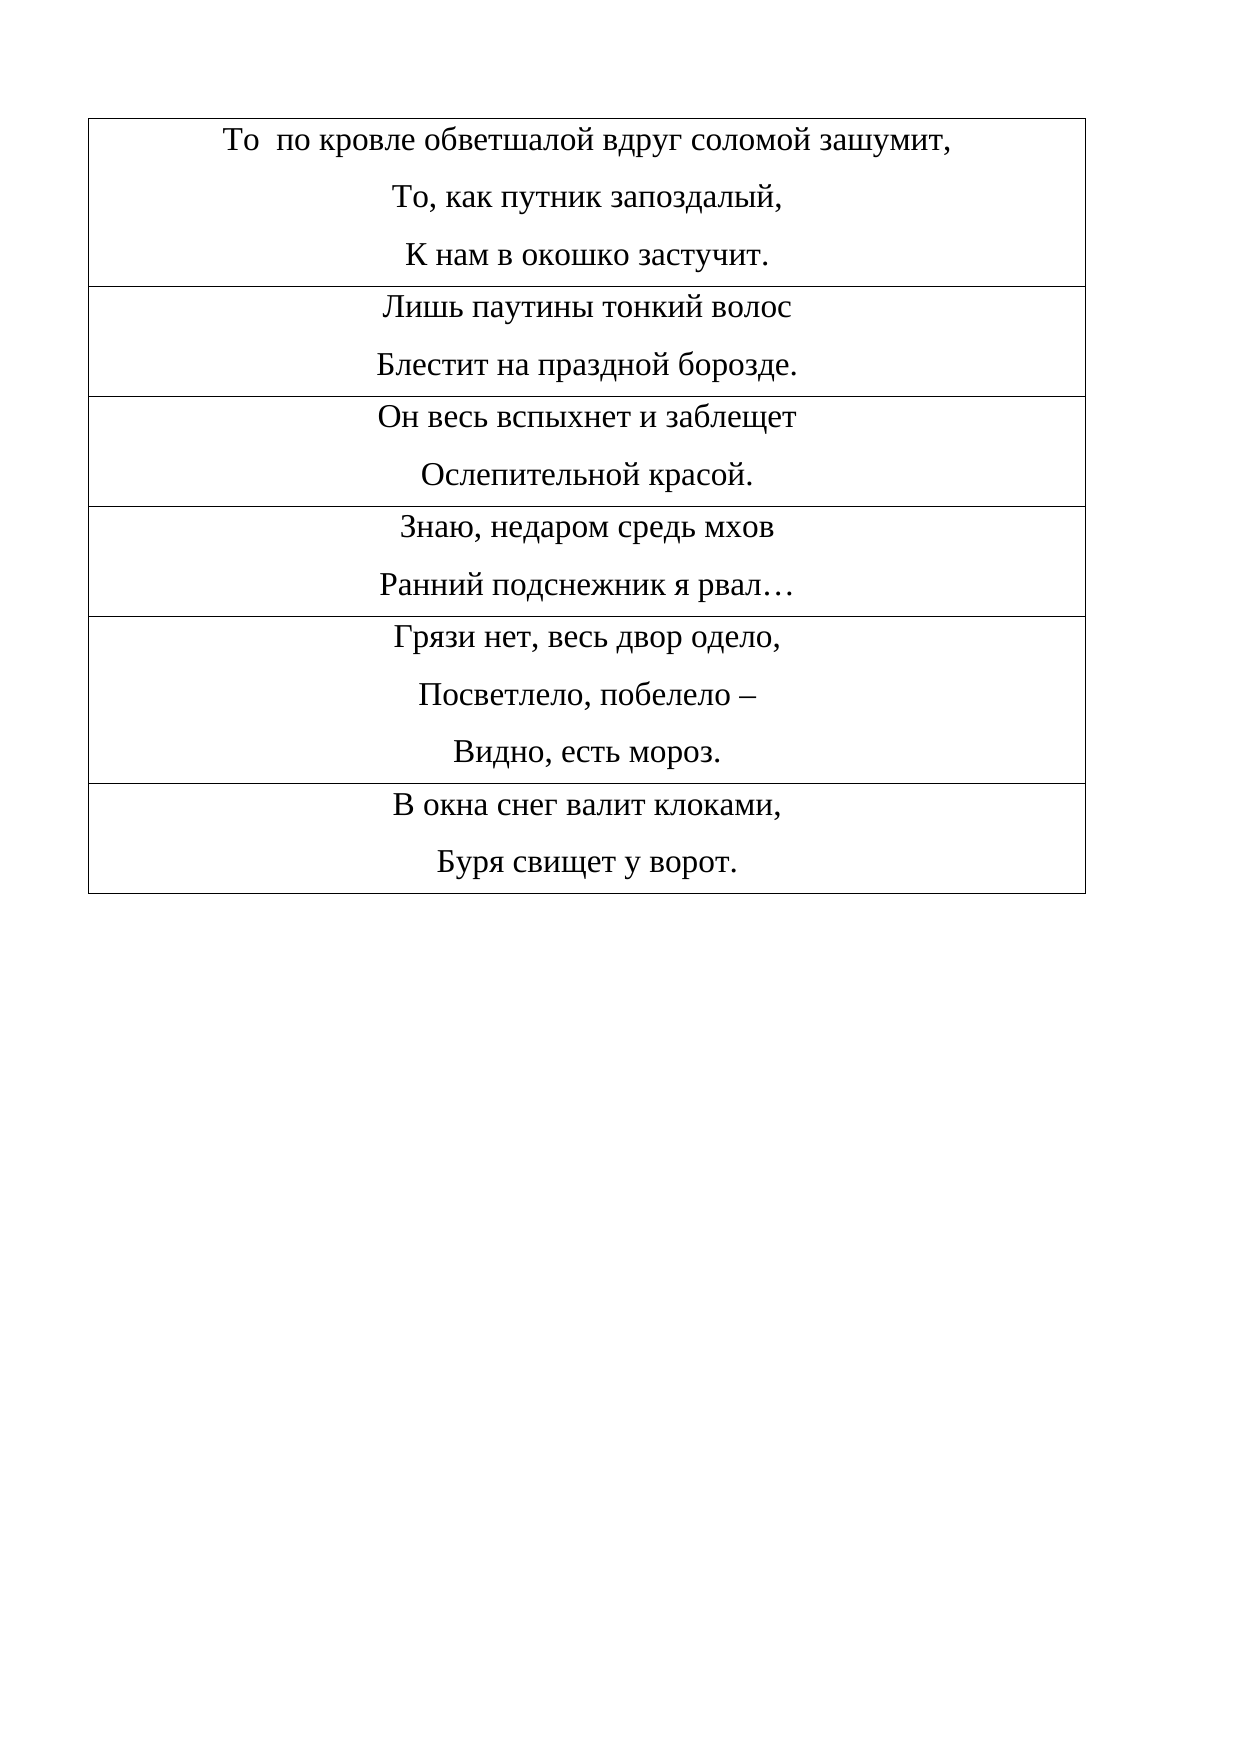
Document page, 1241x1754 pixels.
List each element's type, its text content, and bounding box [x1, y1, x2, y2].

table_cell Грязи нет, весь двор одело, Посветлело, побелело – Видно, есть мороз. [89, 617, 1085, 783]
table_cell В окна снег валит клоками, Буря свищет у ворот. [89, 784, 1085, 893]
table_header То по кровле обветшалой вдруг соломой зашумит, То, как путник запоздалый, К нам в окошко застучит. [89, 119, 1085, 286]
table_cell Он весь вспыхнет и заблещет Ослепительной красой. [89, 397, 1085, 506]
table_cell Лишь паутины тонкий волос Блестит на праздной борозде. [89, 287, 1085, 396]
table_cell Знаю, недаром средь мхов Ранний подснежник я рвал… [89, 507, 1085, 616]
